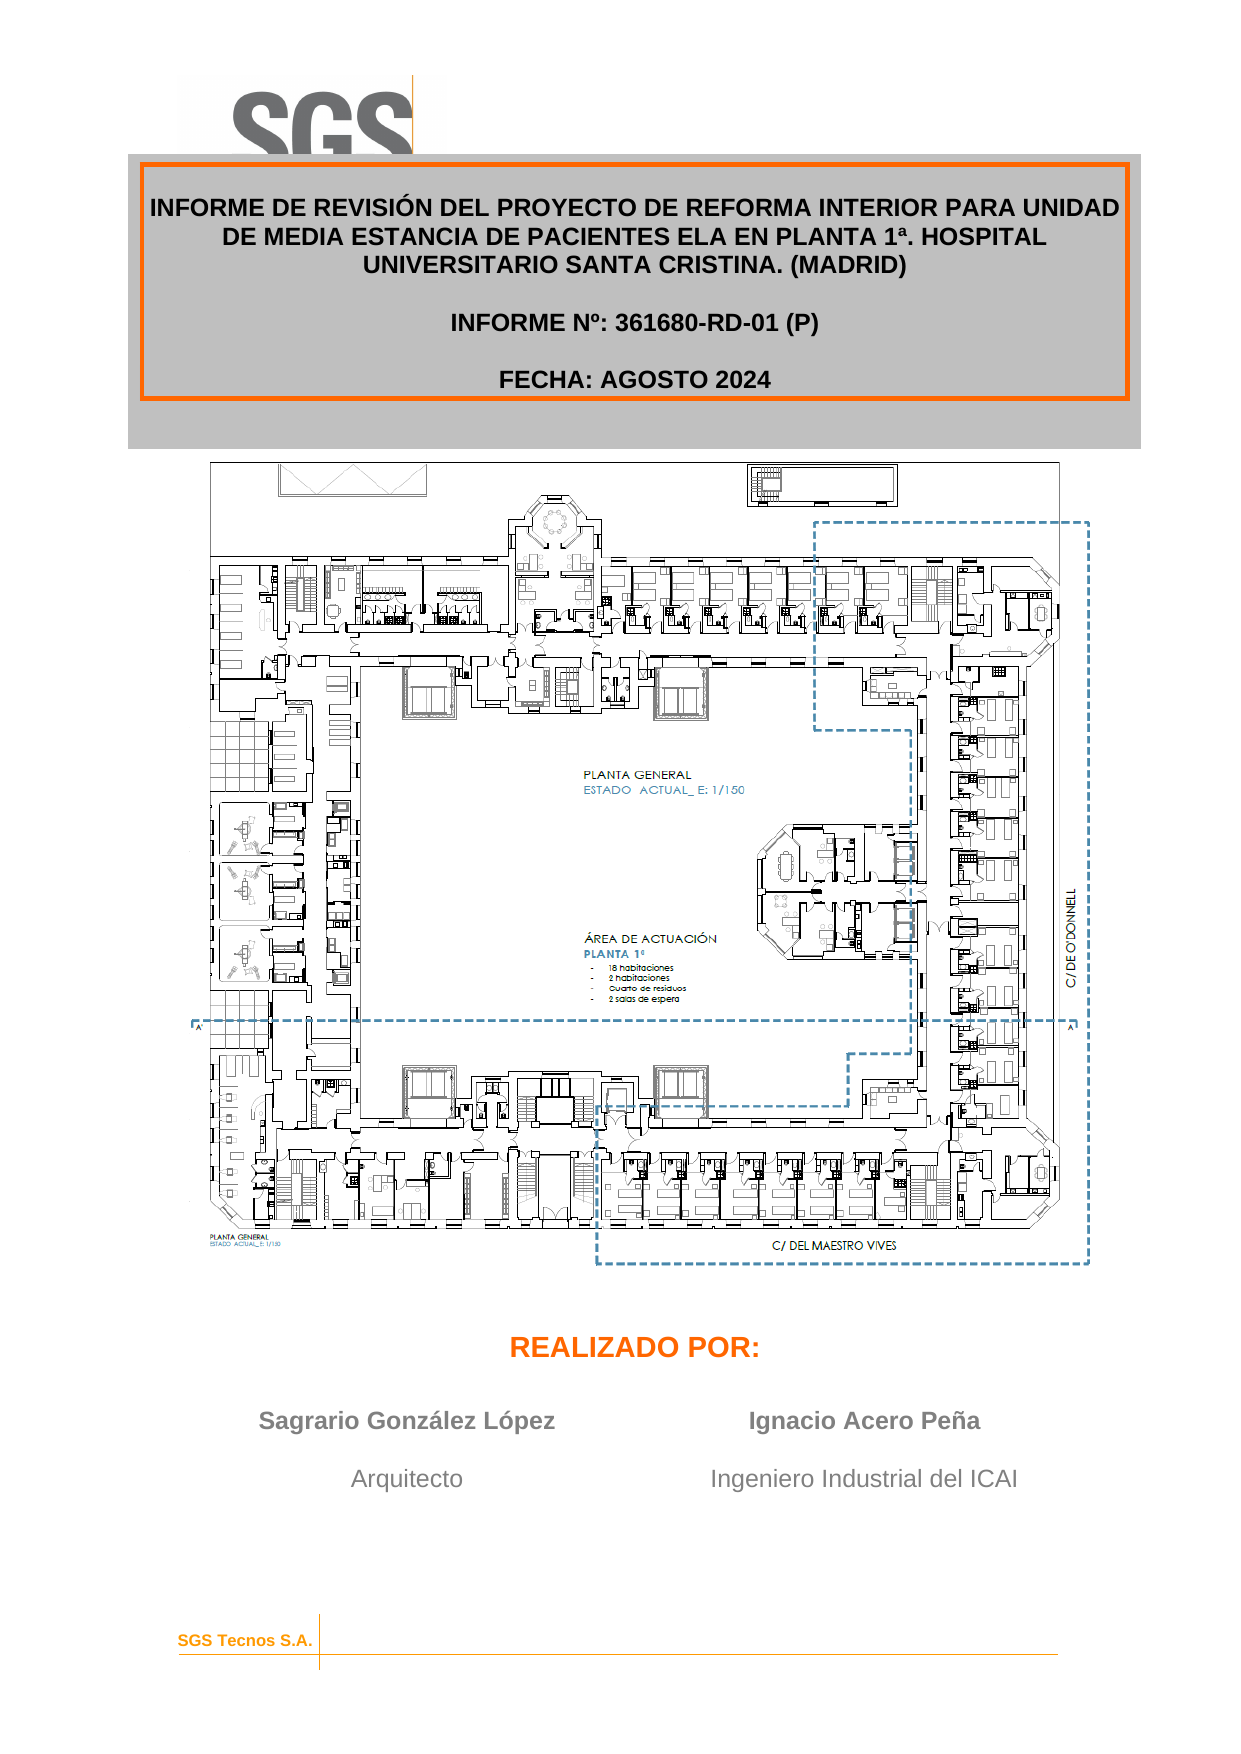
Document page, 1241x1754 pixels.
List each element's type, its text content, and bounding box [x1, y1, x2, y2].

picture [177, 75, 448, 154]
table_cell Arquitecto [177, 1464, 636, 1492]
picture [177, 454, 1093, 1273]
table_cell Sagrario González López [177, 1406, 636, 1464]
table_header REALIZADO POR: [177, 1330, 1092, 1406]
table_cell Ingeniero Industrial del ICAI [636, 1464, 1092, 1492]
table_cell Ignacio Acero Peña [636, 1406, 1092, 1464]
